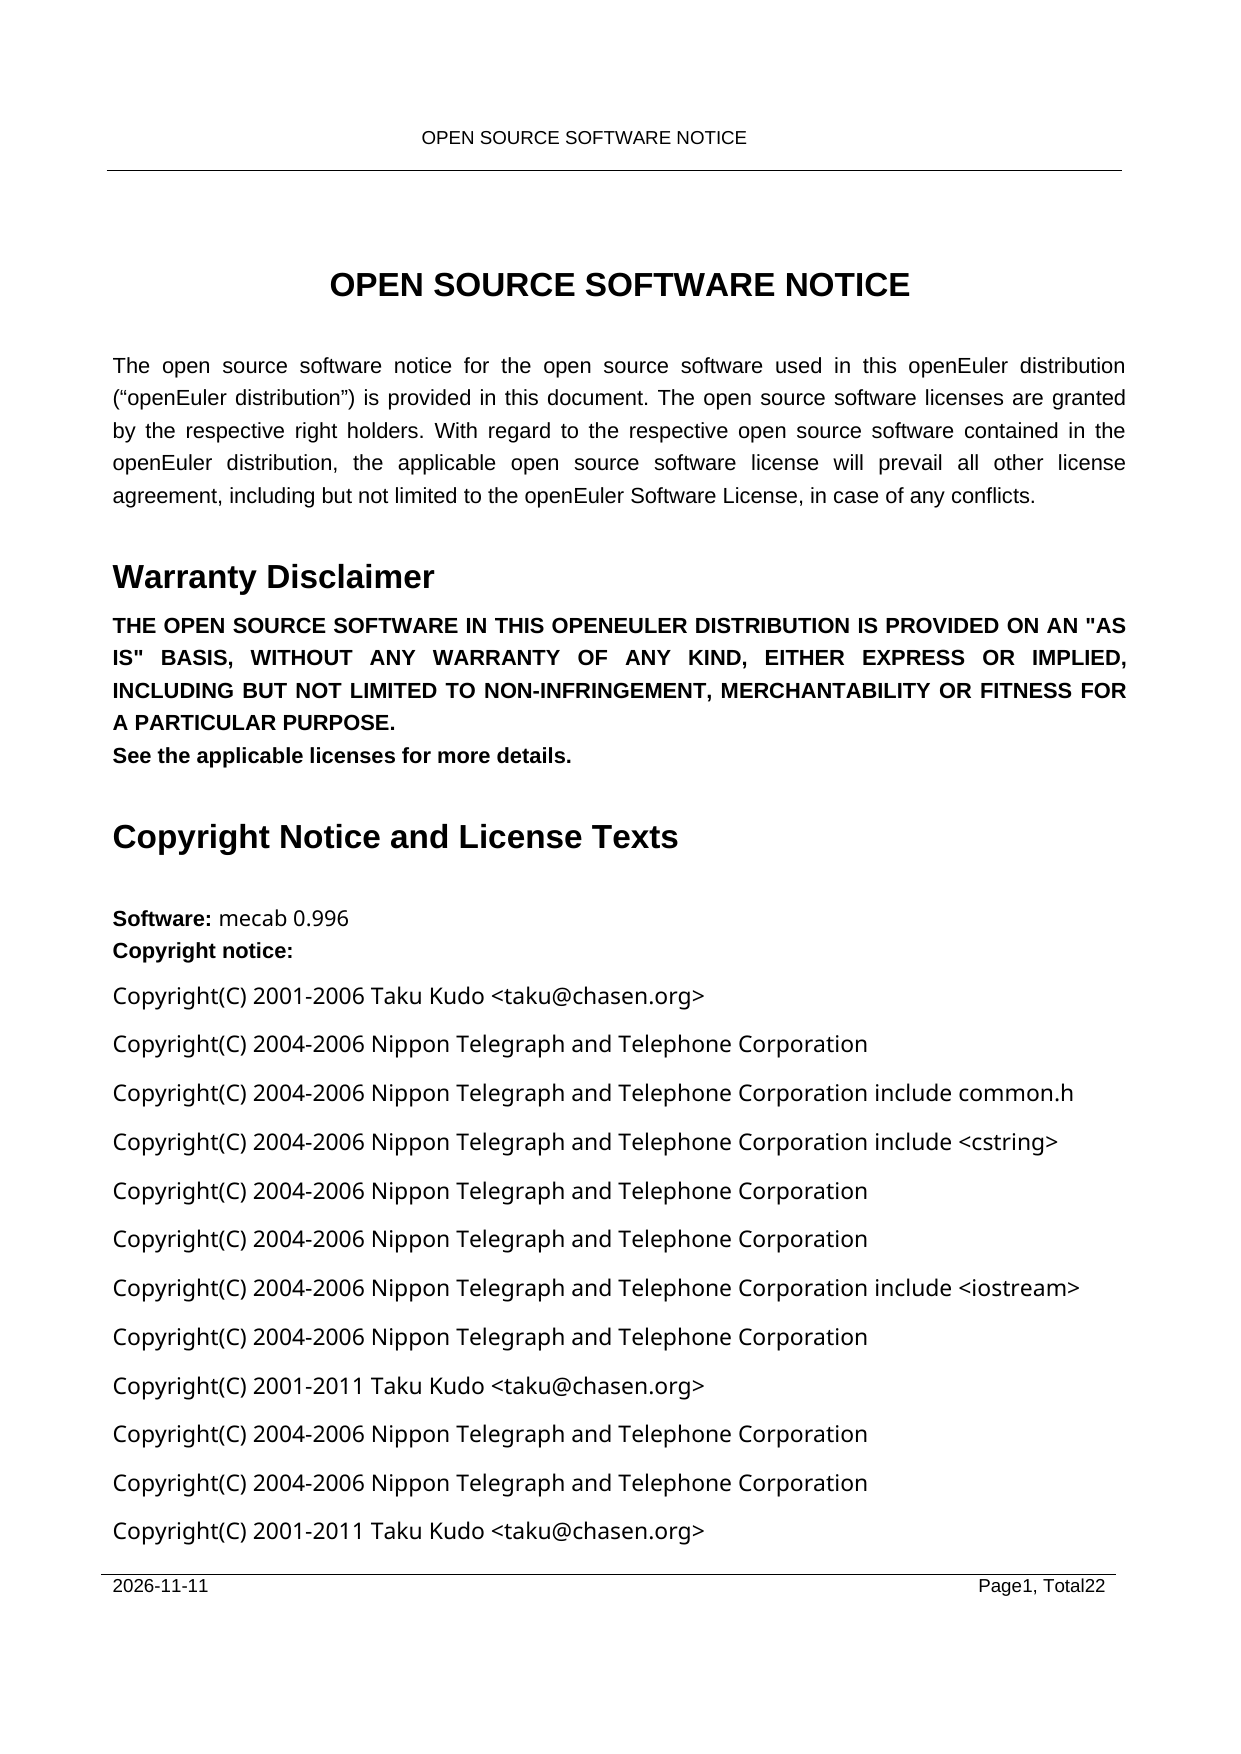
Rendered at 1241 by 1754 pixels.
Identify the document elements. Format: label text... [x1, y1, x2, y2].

text The open source software notice for the open source software used in this openEuler distribution (“openEuler distribution”) is provided in this document. The open source software licenses are granted by the respective right holders. With regard to the respective open source software contained in the openEuler distribution, the applicable open source software license will prevail all other license agreement, including but not limited to the openEuler Software License, in case of any conflicts. [112, 349, 1128, 511]
text Copyright Notice and License Texts [112, 804, 1128, 869]
text Copyright notice: [112, 934, 1128, 966]
text OPEN SOURCE SOFTWARE NOTICE [112, 251, 1128, 316]
text Warranty Disclaimer [112, 544, 1128, 609]
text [112, 1466, 1128, 1547]
text Software: mecab 0.996 [112, 901, 1128, 934]
text Copyright(C) 2001-2006 Taku Kudo <taku@chasen.org> Copyright(C) 2004-2006 Nippon Telegraph and Telephone Corporation Copyright(C) 2004-2006 Nippon Telegraph and Telephone Corporation include common.h Copyright(C) 2004-2006 Nippon Telegraph and Telephone Corporation include <cstring> Copyright(C) 2004-2006 Nippon Telegraph and Telephone Corporation Copyright(C) 2004-2006 Nippon Telegraph and Telephone Corporation Copyright(C) 2004-2006 Nippon Telegraph and Telephone Corporation include <iostream> Copyright(C) 2004-2006 Nippon Telegraph and Telephone Corporation Copyright(C) 2001-2011 Taku Kudo <taku@chasen.org> Copyright(C) 2004-2006 Nippon Telegraph and Telephone Corporation [112, 979, 1128, 1450]
text THE OPEN SOURCE SOFTWARE IN THIS OPENEULER DISTRIBUTION IS PROVIDED ON AN "AS IS" BASIS, WITHOUT ANY WARRANTY OF ANY KIND, EITHER EXPRESS OR IMPLIED, INCLUDING BUT NOT LIMITED TO NON-INFRINGEMENT, MERCHANTABILITY OR FITNESS FOR A PARTICULAR PURPOSE. See the applicable licenses for more details. [112, 609, 1128, 771]
